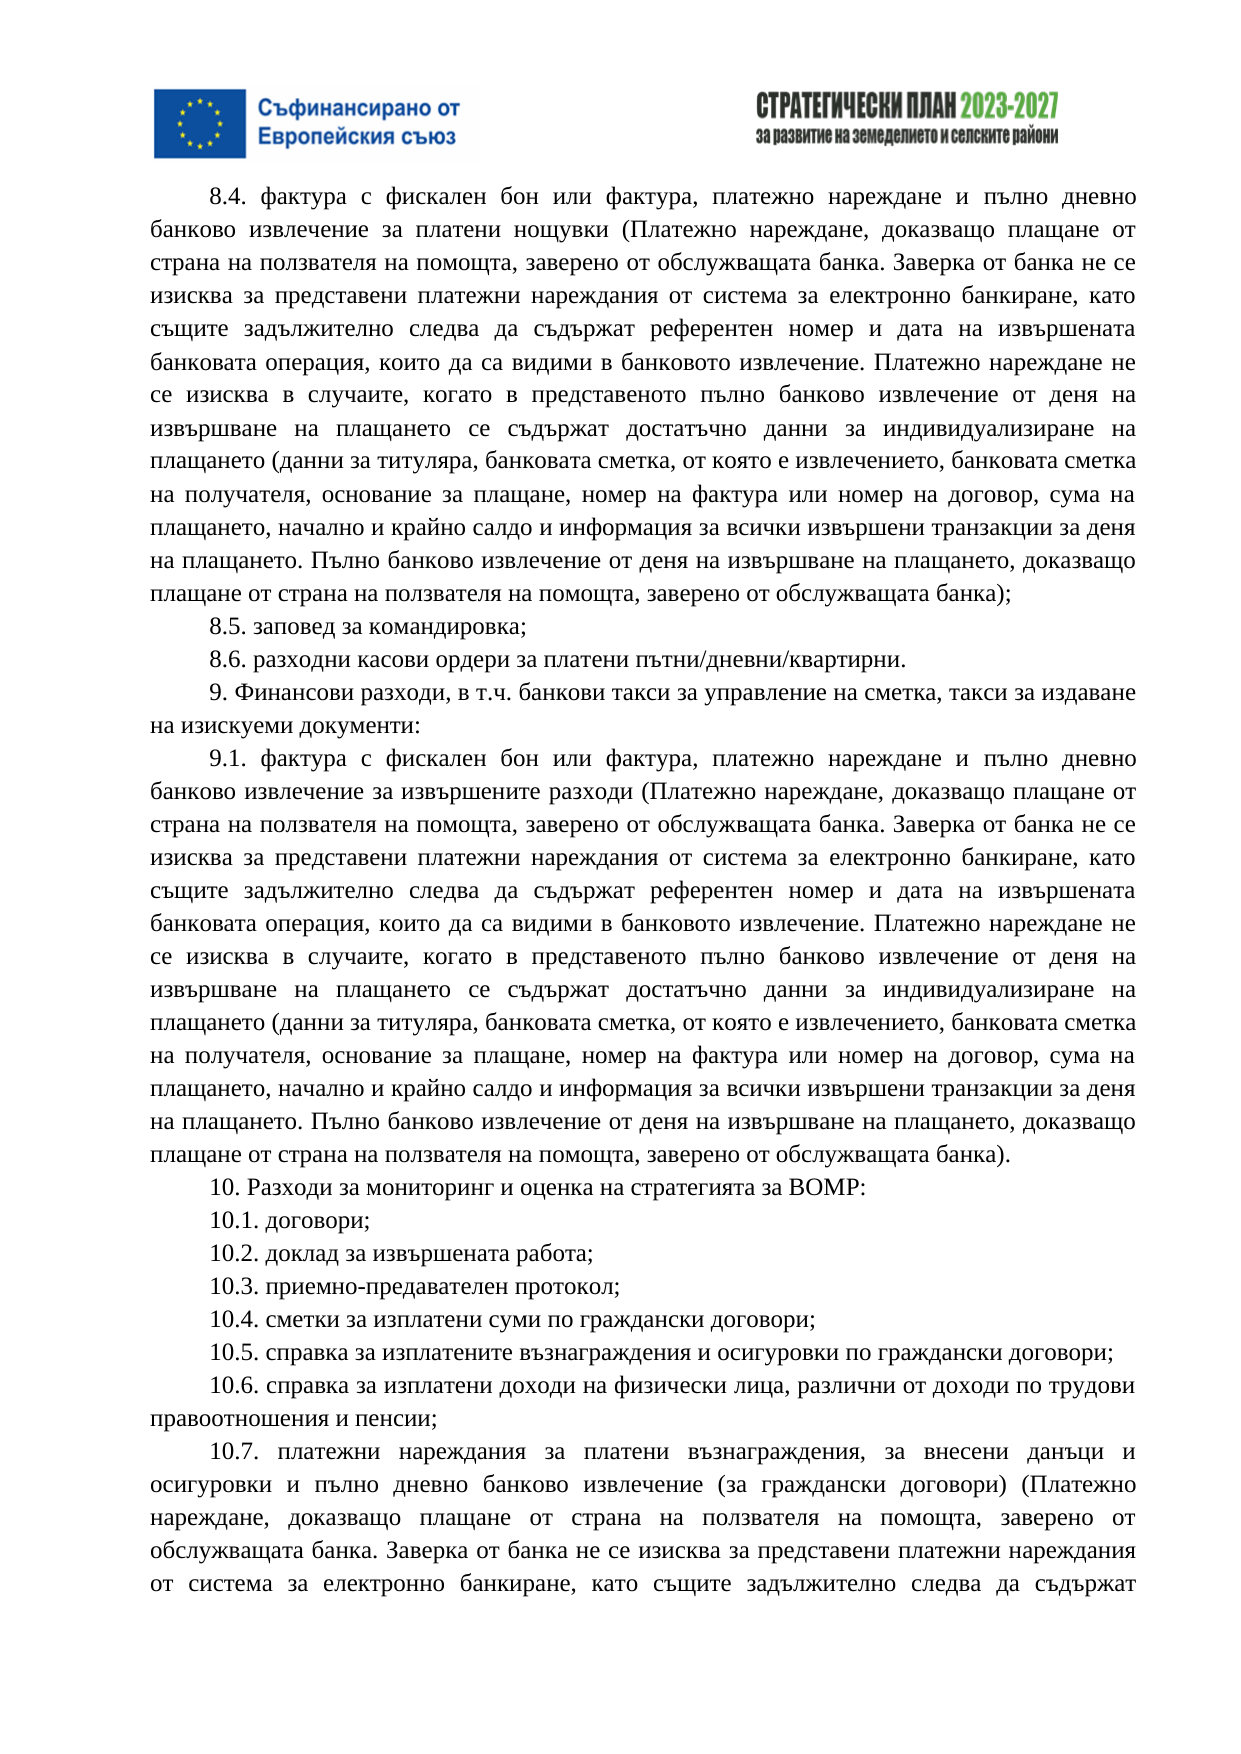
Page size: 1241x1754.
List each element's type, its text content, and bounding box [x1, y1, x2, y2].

text 10. Разходи за мониторинг и оценка на стратегията за ВОМР: [150, 1172, 1137, 1201]
text 10.6. справка за изплатени доходи на физически лица, различни от доходи по трудови правоотношения и пенсии; [150, 1370, 1137, 1432]
text 10.5. справка за изплатените възнаграждения и осигуровки по граждански договори; [150, 1337, 1137, 1366]
text 10.1. договори; [150, 1205, 1137, 1234]
picture [755, 73, 1059, 163]
text 10.2. доклад за извършената работа; [150, 1238, 1137, 1267]
text 9.1. фактура с фискален бон или фактура, платежно нареждане и пълно дневно банково извлечение за извършените разходи (Платежно нареждане, доказващо плащане от страна на ползвателя на помощта, заверено от обслужващата банка. Заверка от банка не се изисква за представени платежни нареждания от система за електронно банкиране, като същите задължително следва да съдържат референтен номер и дата на извършената банковата операция, които да са видими в банковото извлечение. Платежно нареждане не се изисква в случаите, когато в представеното пълно банково извлечение от деня на извършване на плащането се съдържат достатъчно данни за индивидуализиране на плащането (данни за титуляра, банковата сметка, от която е извлечението, банковата сметка на получателя, основание за плащане, номер на фактура или номер на договор, сума на плащането, начално и крайно салдо и информация за всички извършени транзакции за деня на плащането. Пълно банково извлечение от деня на извършване на плащането, доказващо плащане от страна на ползвателя на помощта, заверено от обслужващата банка). [150, 743, 1137, 1168]
text 10.3. приемно-предавателен протокол; [150, 1271, 1137, 1300]
text 8.4. фактура с фискален бон или фактура, платежно нареждане и пълно дневно банково извлечение за платени нощувки (Платежно нареждане, доказващо плащане от страна на ползвателя на помощта, заверено от обслужващата банка. Заверка от банка не се изисква за представени платежни нареждания от система за електронно банкиране, като същите задължително следва да съдържат референтен номер и дата на извършената банковата операция, които да са видими в банковото извлечение. Платежно нареждане не се изисква в случаите, когато в представеното пълно банково извлечение от деня на извършване на плащането се съдържат достатъчно данни за индивидуализиране на плащането (данни за титуляра, банковата сметка, от която е извлечението, банковата сметка на получателя, основание за плащане, номер на фактура или номер на договор, сума на плащането, начално и крайно салдо и информация за всички извършени транзакции за деня на плащането. Пълно банково извлечение от деня на извършване на плащането, доказващо плащане от страна на ползвателя на помощта, заверено от обслужващата банка); [150, 181, 1137, 606]
text 9. Финансови разходи, в т.ч. банкови такси за управление на сметка, такси за издаване на изискуеми документи: [150, 677, 1137, 738]
text 10.4. сметки за изплатени суми по граждански договори; [150, 1304, 1137, 1333]
picture [150, 85, 479, 163]
text 8.6. разходни касови ордери за платени пътни/дневни/квартирни. [150, 644, 1137, 672]
text 8.5. заповед за командировка; [150, 611, 1137, 639]
